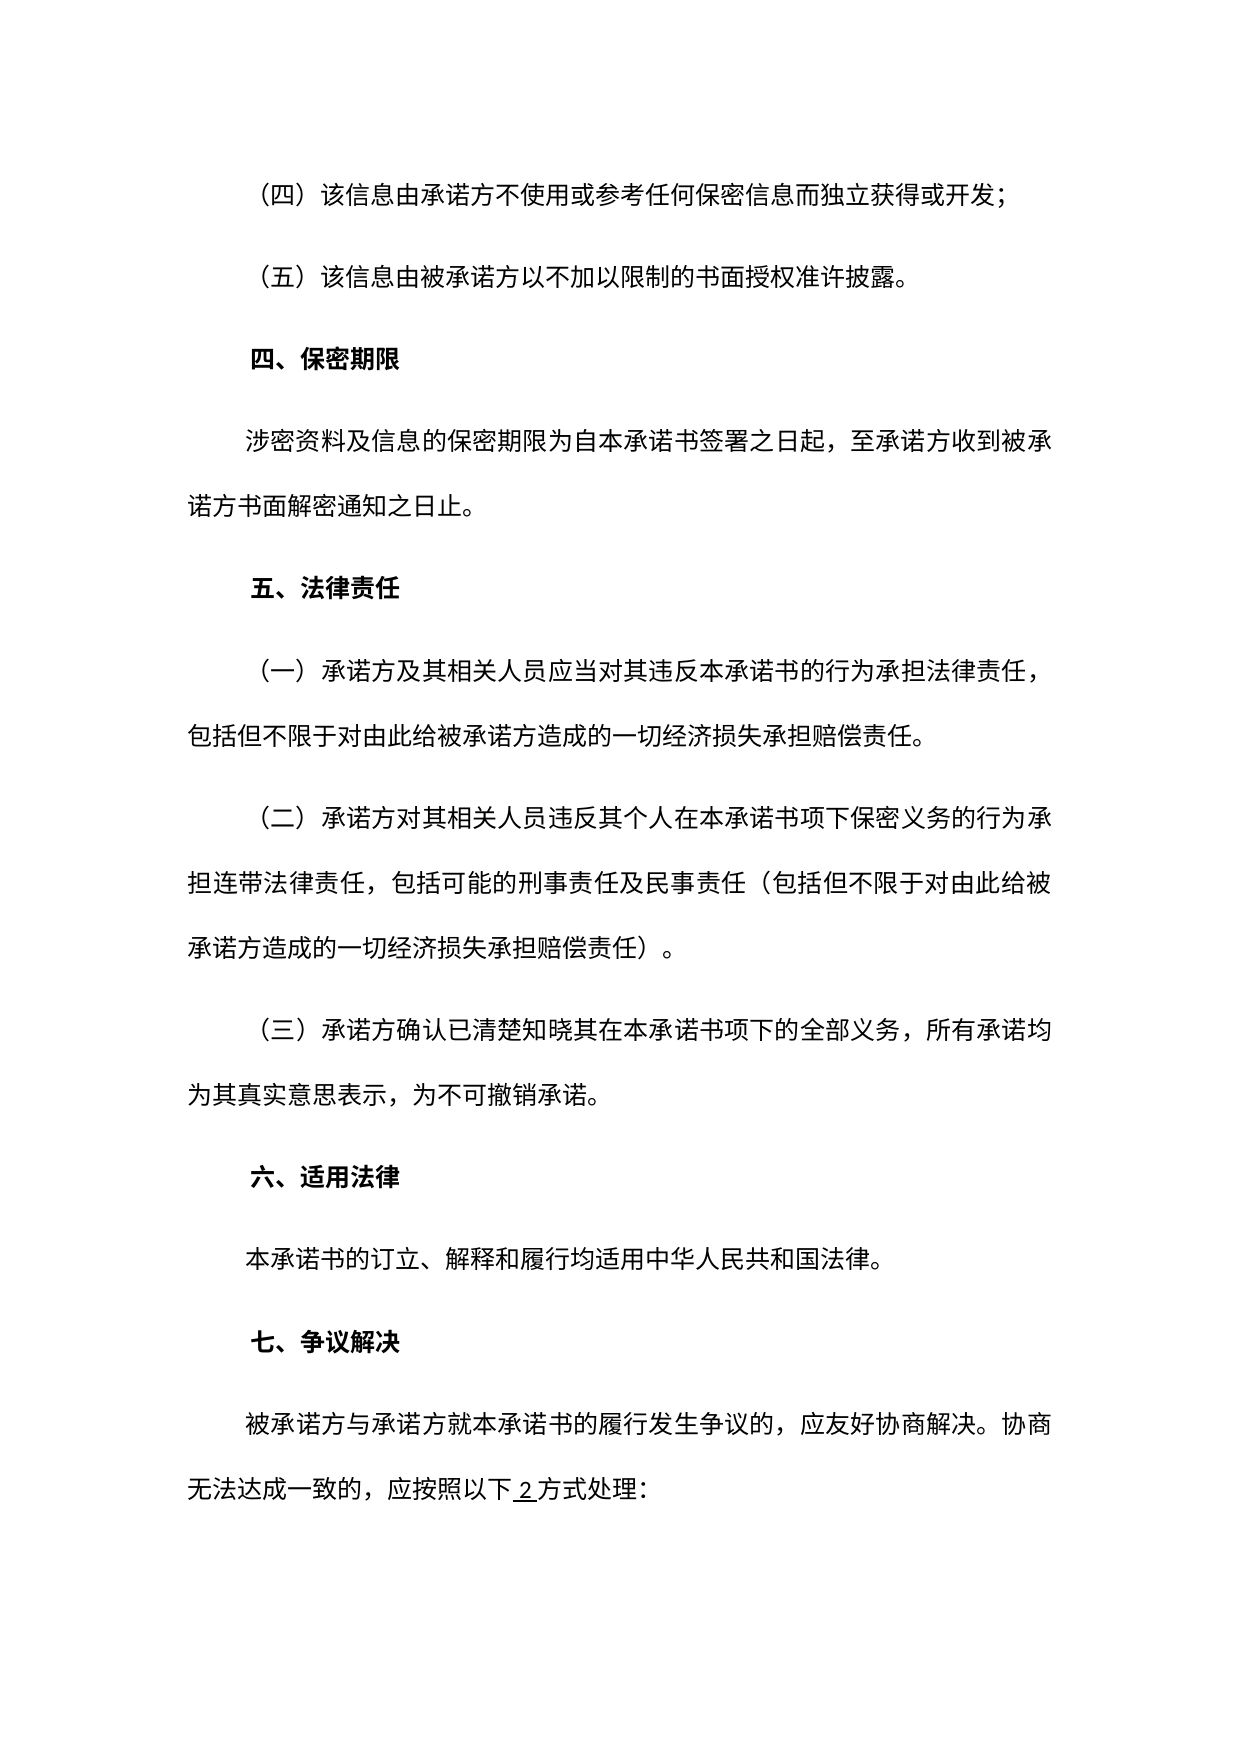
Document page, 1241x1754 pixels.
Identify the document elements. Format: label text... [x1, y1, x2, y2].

text 被承诺方与承诺方就本承诺书的履行发生争议的，应友好协商解决。协商无法达成一致的，应按照以下 2 方式处理： [187, 1391, 1053, 1521]
text 五、法律责任 [187, 556, 1053, 621]
text 六、适用法律 [187, 1144, 1053, 1209]
text （四）该信息由承诺方不使用或参考任何保密信息而独立获得或开发； [187, 162, 1053, 227]
text 涉密资料及信息的保密期限为自本承诺书签署之日起，至承诺方收到被承诺方书面解密通知之日止。 [187, 408, 1053, 538]
text （一）承诺方及其相关人员应当对其违反本承诺书的行为承担法律责任，包括但不限于对由此给被承诺方造成的一切经济损失承担赔偿责任。 [187, 638, 1053, 768]
text 四、保密期限 [187, 326, 1053, 391]
text （二）承诺方对其相关人员违反其个人在本承诺书项下保密义务的行为承担连带法律责任，包括可能的刑事责任及民事责任（包括但不限于对由此给被承诺方造成的一切经济损失承担赔偿责任）。 [187, 785, 1053, 980]
text 七、争议解决 [187, 1309, 1053, 1374]
text （三）承诺方确认已清楚知晓其在本承诺书项下的全部义务，所有承诺均为其真实意思表示，为不可撤销承诺。 [187, 997, 1053, 1127]
text 本承诺书的订立、解释和履行均适用中华人民共和国法律。 [187, 1227, 1053, 1292]
text （五）该信息由被承诺方以不加以限制的书面授权准许披露。 [187, 244, 1053, 309]
